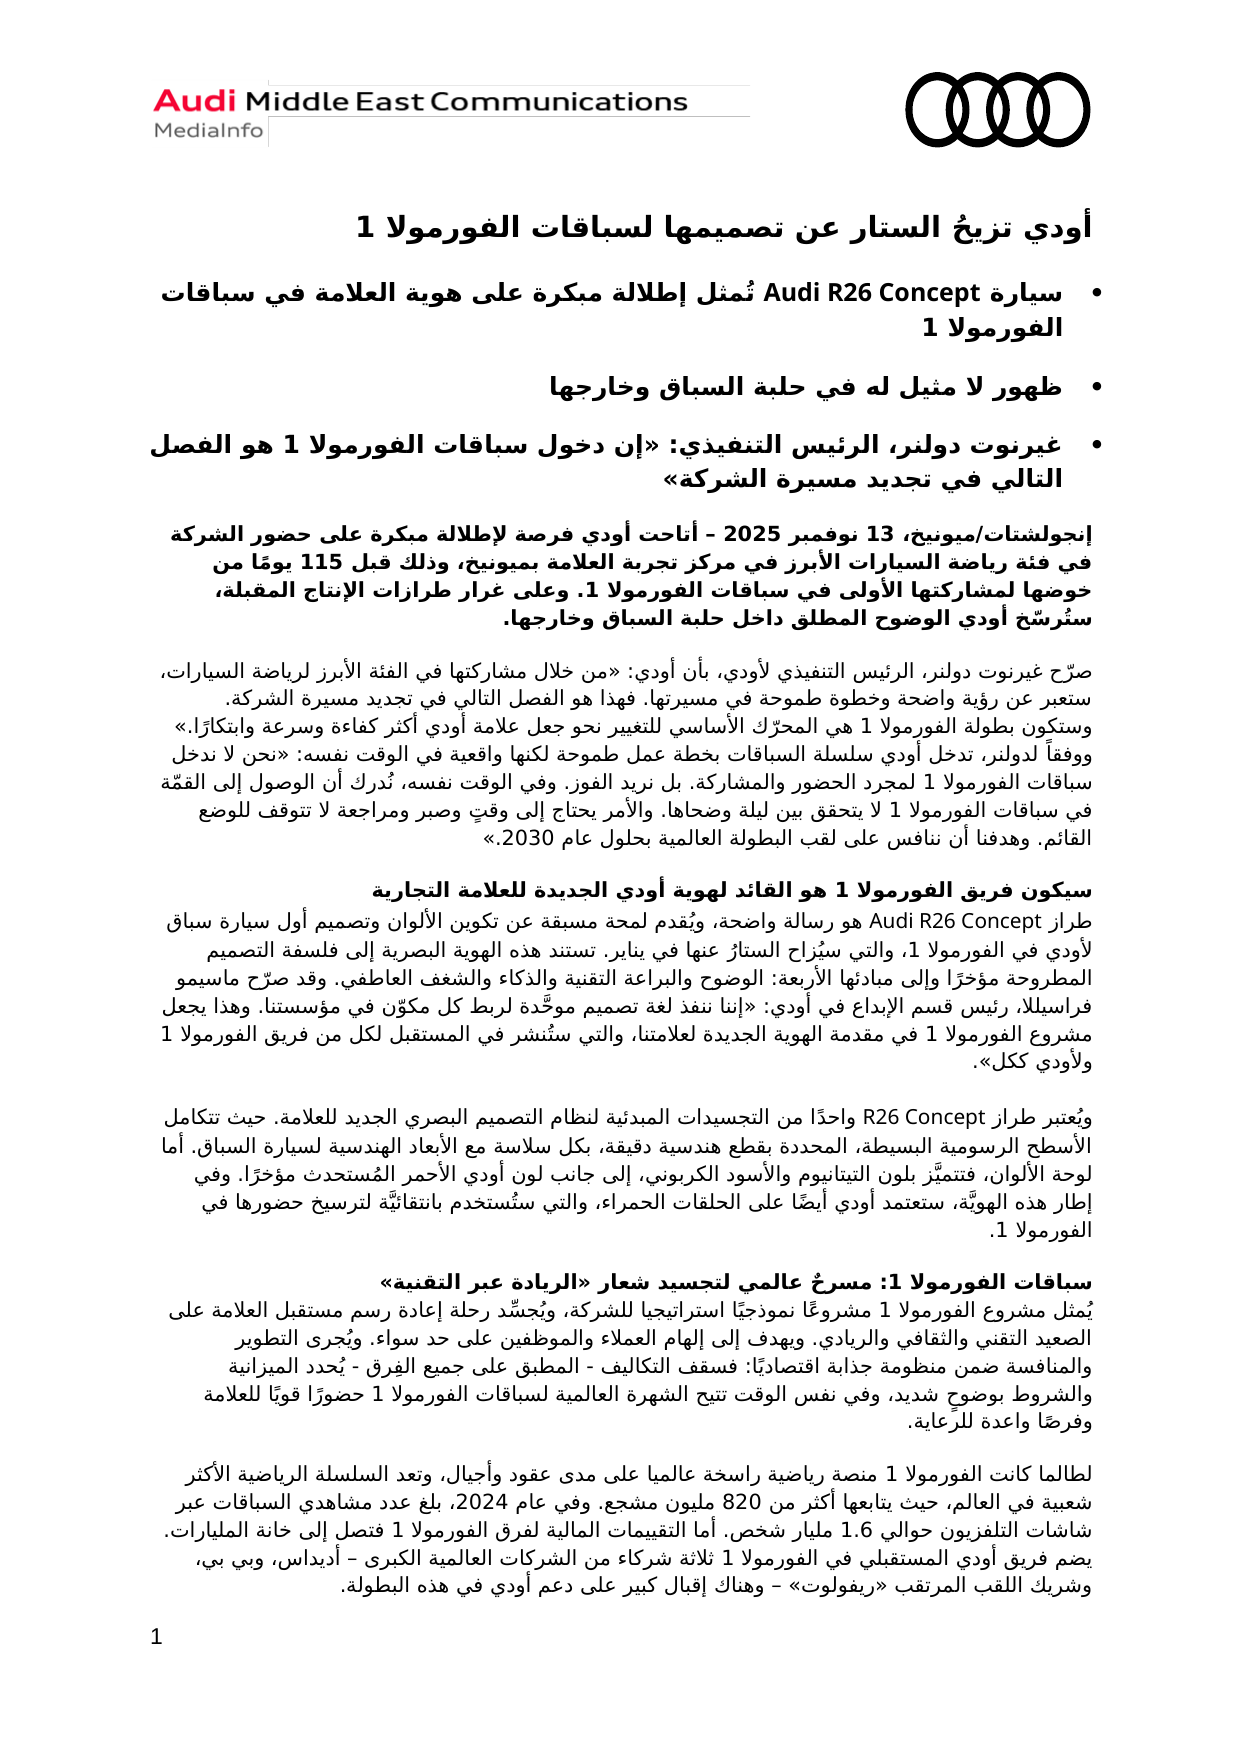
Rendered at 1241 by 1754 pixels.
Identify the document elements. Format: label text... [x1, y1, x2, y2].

text أودي تزيحُ الستار عن تصميمها لسباقات الفورمولا 1 [148, 211, 1093, 245]
list غيرنوت دولنر، الرئيس التنفيذي: «إن دخول سباقات الفورمولا 1 هو الفصل التالي في تجديد مسيرة الشركة» [148, 430, 1093, 493]
text ويُعتبر طراز R26 Concept واحدًا من التجسيدات المبدئية لنظام التصميم البصري الجديد للعلامة. حيث تتكامل الأسطح الرسومية البسيطة، المحددة بقطع هندسية دقيقة، بكل سلاسة مع الأبعاد الهندسية لسيارة السباق. أما لوحة الألوان، فتتميَّز بلون التيتانيوم والأسود الكربوني، إلى جانب لون أودي الأحمر المُستحدث مؤخرًا. وفي إطار هذه الهويَّة، ستعتمد أودي أيضًا على الحلقات الحمراء، والتي ستُستخدم بانتقائيَّة لترسيخ حضورها في الفورمولا 1. [150, 1102, 1093, 1242]
text لطالما كانت الفورمولا 1 منصة رياضية راسخة عالميا على مدى عقود وأجيال، وتعد السلسلة الرياضية الأكثر شعبية في العالم، حيث يتابعها أكثر من 820 مليون مشجع. وفي عام 2024، بلغ عدد مشاهدي السباقات عبر شاشات التلفزيون حوالي 1.6 مليار شخص. أما التقييمات المالية لفرق الفورمولا 1 فتصل إلى خانة المليارات. يضم فريق أودي المستقبلي في الفورمولا 1 ثلاثة شركاء من الشركات العالمية الكبرى – أديداس، وبي بي، وشريك اللقب المرتقب «ريفولوت» – وهناك إقبال كبير على دعم أودي في هذه البطولة. [150, 1462, 1093, 1598]
list سيارة Audi R26 Concept تُمثل إطلالة مبكرة على هوية العلامة في سباقات الفورمولا 1 [148, 275, 1093, 342]
text صرّح غيرنوت دولنر، الرئيس التنفيذي لأودي، بأن أودي: «من خلال مشاركتها في الفئة الأبرز لرياضة السيارات، ستعبر عن رؤية واضحة وخطوة طموحة في مسيرتها. فهذا هو الفصل التالي في تجديد مسيرة الشركة. وستكون بطولة الفورمولا 1 هي المحرّك الأساسي للتغيير نحو جعل علامة أودي أكثر كفاءة وسرعة وابتكارًا.» ووفقاً لدولنر، تدخل أودي سلسلة السباقات بخطة عمل طموحة لكنها واقعية في الوقت نفسه: «نحن لا ندخل سباقات الفورمولا 1 لمجرد الحضور والمشاركة. بل نريد الفوز. وفي الوقت نفسه، نُدرك أن الوصول إلى القمّة في سباقات الفورمولا 1 لا يتحقق بين ليلة وضحاها. والأمر يحتاج إلى وقتٍ وصبر ومراجعة لا تتوقف للوضع القائم. وهدفنا أن ننافس على لقب البطولة العالمية بحلول عام 2030.» [150, 659, 1093, 850]
text إنجولشتات/ميونيخ، 13 نوفمبر 2025 – أتاحت أودي فرصة لإطلالة مبكرة على حضور الشركة في فئة رياضة السيارات الأبرز في مركز تجربة العلامة بميونيخ، وذلك قبل 115 يومًا من خوضها لمشاركتها الأولى في سباقات الفورمولا 1. وعلى غرار طرازات الإنتاج المقبلة، ستُرسّخ أودي الوضوح المطلق داخل حلبة السباق وخارجها. [150, 522, 1093, 630]
picture [150, 78, 750, 147]
text سباقات الفورمولا 1: مسرحٌ عالمي لتجسيد شعار «الريادة عبر التقنية» يُمثل مشروع الفورمولا 1 مشروعًا نموذجيًا استراتيجيا للشركة، ويُجسِّد رحلة إعادة رسم مستقبل العلامة على الصعيد التقني والثقافي والريادي. ويهدف إلى إلهام العملاء والموظفين على حد سواء. ويُجرى التطوير والمنافسة ضمن منظومة جذابة اقتصاديًا: فسقف التكاليف - المطبق على جميع الفِرق - يُحدد الميزانية والشروط بوضوحٍ شديد، وفي نفس الوقت تتيح الشهرة العالمية لسباقات الفورمولا 1 حضورًا قويًا للعلامة وفرصًا واعدة للرعاية. [150, 1270, 1093, 1434]
list ظهور لا مثيل له في حلبة السباق وخارجها [148, 372, 1093, 401]
text سيكون فريق الفورمولا 1 هو القائد لهوية أودي الجديدة للعلامة التجارية طراز Audi R26 Concept هو رسالة واضحة، ويُقدم لمحة مسبقة عن تكوين الألوان وتصميم أول سيارة سباق لأودي في الفورمولا 1، والتي سيُزاح الستارُ عنها في يناير. تستند هذه الهوية البصرية إلى فلسفة التصميم المطروحة مؤخرًا وإلى مبادئها الأربعة: الوضوح والبراعة التقنية والذكاء والشغف العاطفي. وقد صرّح ماسيمو فراسيللا، رئيس قسم الإبداع في أودي: «إننا ننفذ لغة تصميم موحَّدة لربط كل مكوّن في مؤسستنا. وهذا يجعل مشروع الفورمولا 1 في مقدمة الهوية الجديدة لعلامتنا، والتي ستُنشر في المستقبل لكل من فريق الفورمولا 1 ولأودي ككل». [150, 878, 1093, 1074]
